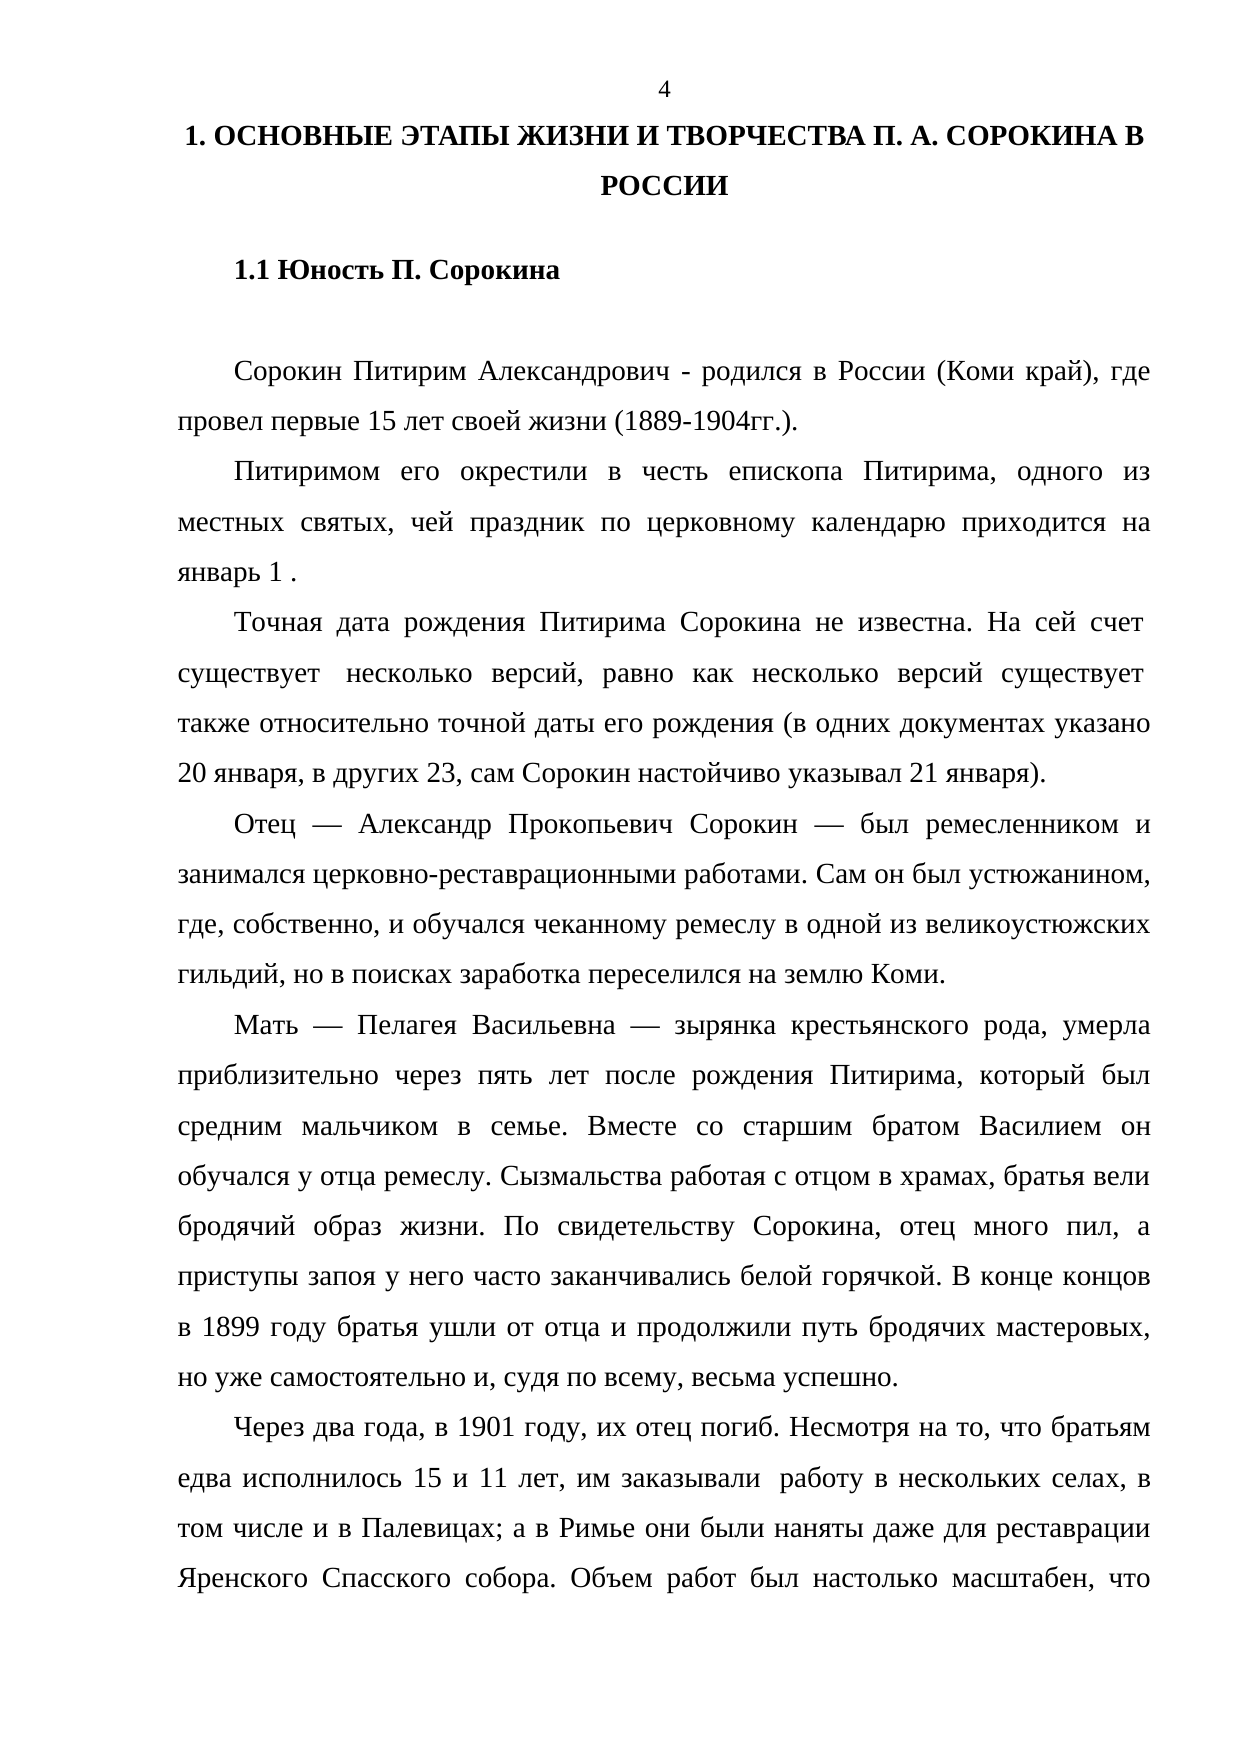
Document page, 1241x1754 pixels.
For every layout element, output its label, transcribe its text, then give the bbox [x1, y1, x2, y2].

text Мать — Пелагея Васильевна — зырянка крестьянского рода, умерла приблизительно через пять лет после рождения Питирима, который был средним мальчиком в семье. Вместе со старшим братом Василием он обучался у отца ремеслу. Сызмальства работая с отцом в храмах, братья вели бродячий образ жизни. По свидетельству Сорокина, отец много пил, а приступы запоя у него часто заканчивались белой горячкой. В конце концов в 1899 году братья ушли от отца и продолжили путь бродячих мастеровых, но уже самостоятельно и, судя по всему, весьма успешно. [177, 1007, 1152, 1393]
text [177, 1409, 1152, 1594]
text Точная дата рождения Питирима Сорокина не известна. На сей счет существует несколько версий, равно как несколько версий существует также относительно точной даты его рождения (в одних документах указано 20 января, в других 23, сам Сорокин настойчиво указывал 21 января). [177, 604, 1152, 789]
text 1. ОСНОВНЫЕ ЭТАПЫ ЖИЗНИ И ТВОРЧЕСТВА П. А. СОРОКИНА В РОССИИ [177, 118, 1152, 202]
subtitle 1.1 Юность П. Сорокина [177, 252, 1152, 286]
text Сорокин Питирим Александрович - родился в России (Коми край), где провел первые 15 лет своей жизни (1889-1904гг.). [177, 353, 1152, 437]
text Питиримом его окрестили в честь епископа Питирима, одного из местных святых, чей праздник по церковному календарю приходится на январь 1 . [177, 453, 1152, 588]
text Отец — Александр Прокопьевич Сорокин — был ремесленником и занимался церковно-реставрационными работами. Сам он был устюжанином, где, собственно, и обучался чеканному ремеслу в одной из великоустюжских гильдий, но в поисках заработка переселился на землю Коми. [177, 806, 1152, 990]
